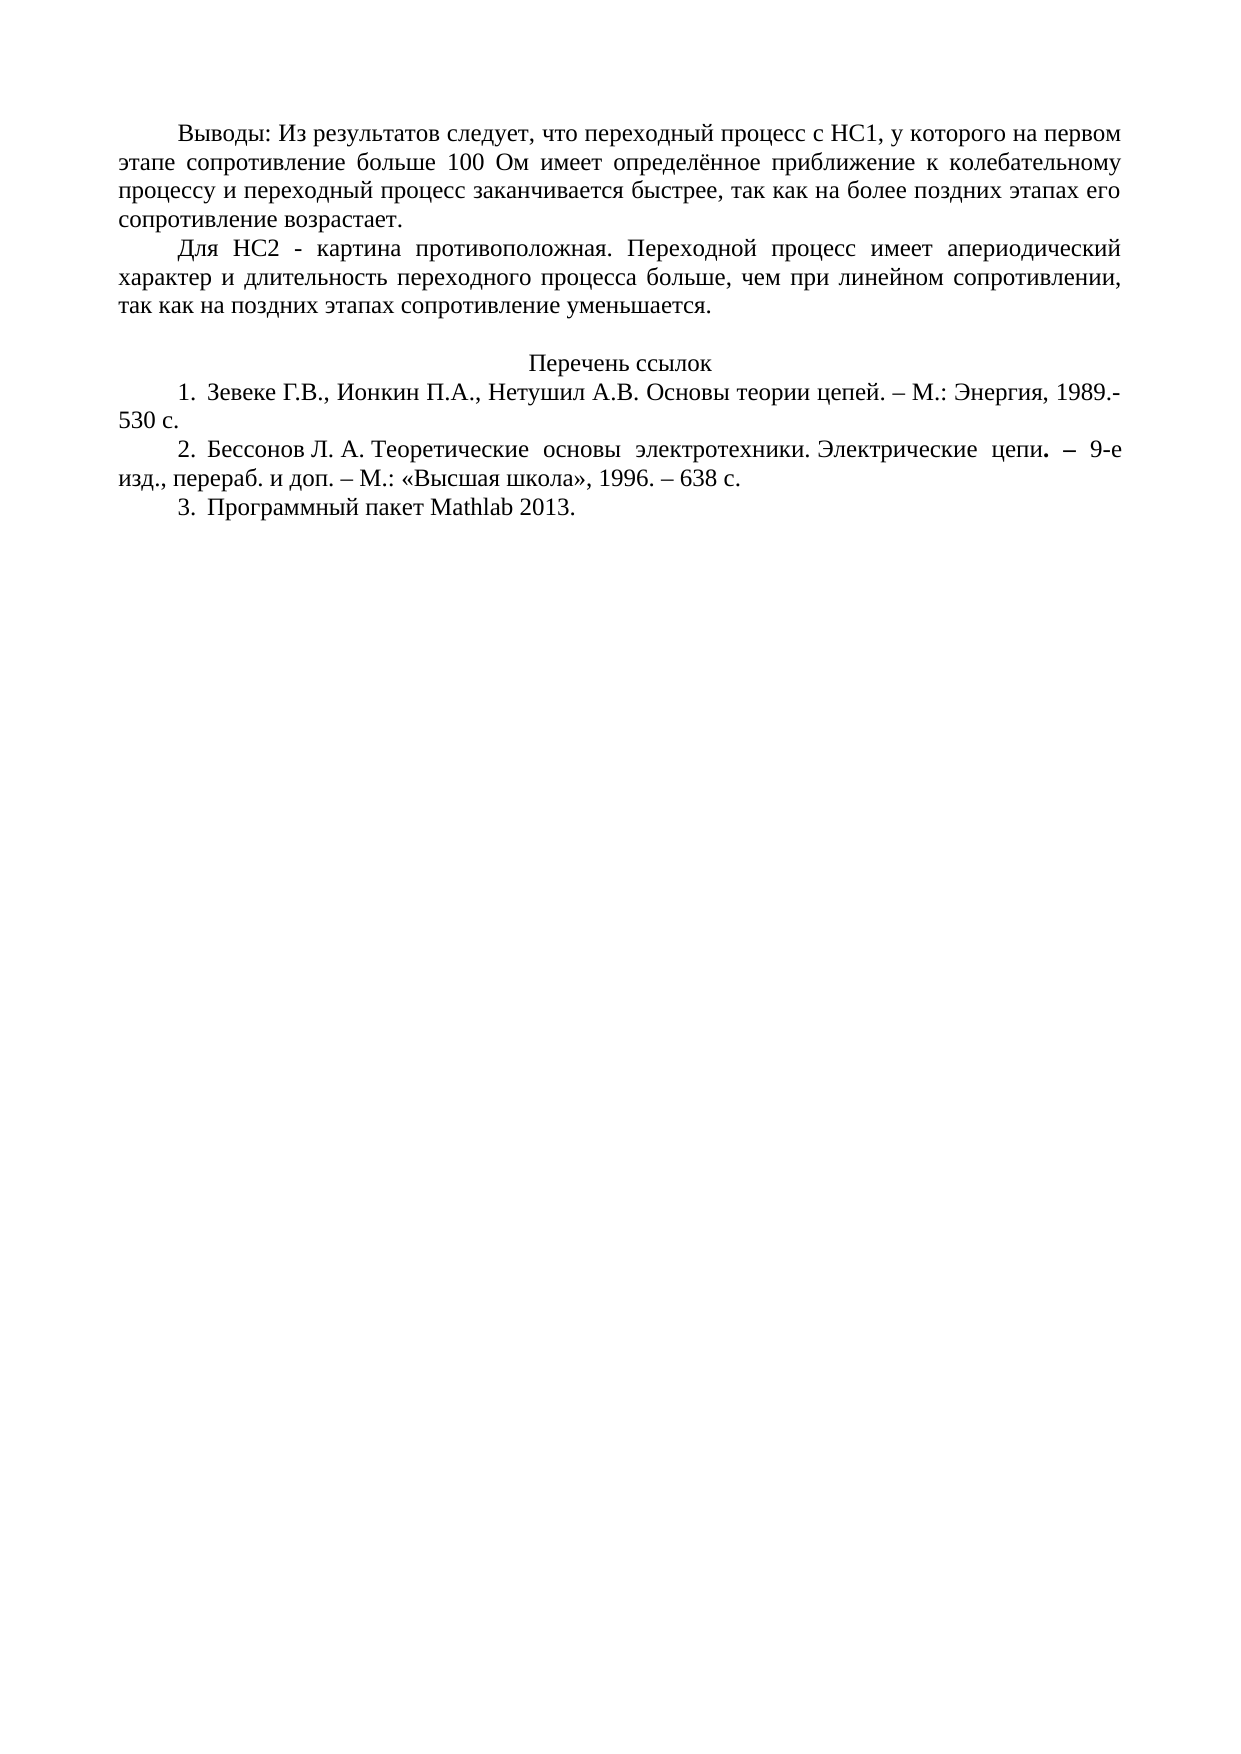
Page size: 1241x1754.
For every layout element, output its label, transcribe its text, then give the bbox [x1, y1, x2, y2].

list Программный пакет Mathlab 2013. [118, 492, 1122, 521]
list Зевеке Г.В., Ионкин П.А., Нетушил А.В. Основы теории цепей. – М.: Энергия, 1989.- 530 с. [118, 377, 1122, 434]
list Бессонов Л. А. Теоретические основы электротехники. Электрические цепи. – 9-е изд., перераб. и доп. – М.: «Высшая школа», 1996. – 638 с. [118, 434, 1122, 492]
text Перечень ссылок [118, 348, 1122, 377]
text Выводы: Из результатов следует, что переходный процесс с НС1, у которого на первом этапе сопротивление больше 100 Ом имеет определённое приближение к колебательному процессу и переходный процесс заканчивается быстрее, так как на более поздних этапах его сопротивление возрастает. [118, 118, 1122, 233]
text Для НС2 - картина противоположная. Переходной процесс имеет апериодический характер и длительность переходного процесса больше, чем при линейном сопротивлении, так как на поздних этапах сопротивление уменьшается. [118, 233, 1122, 319]
